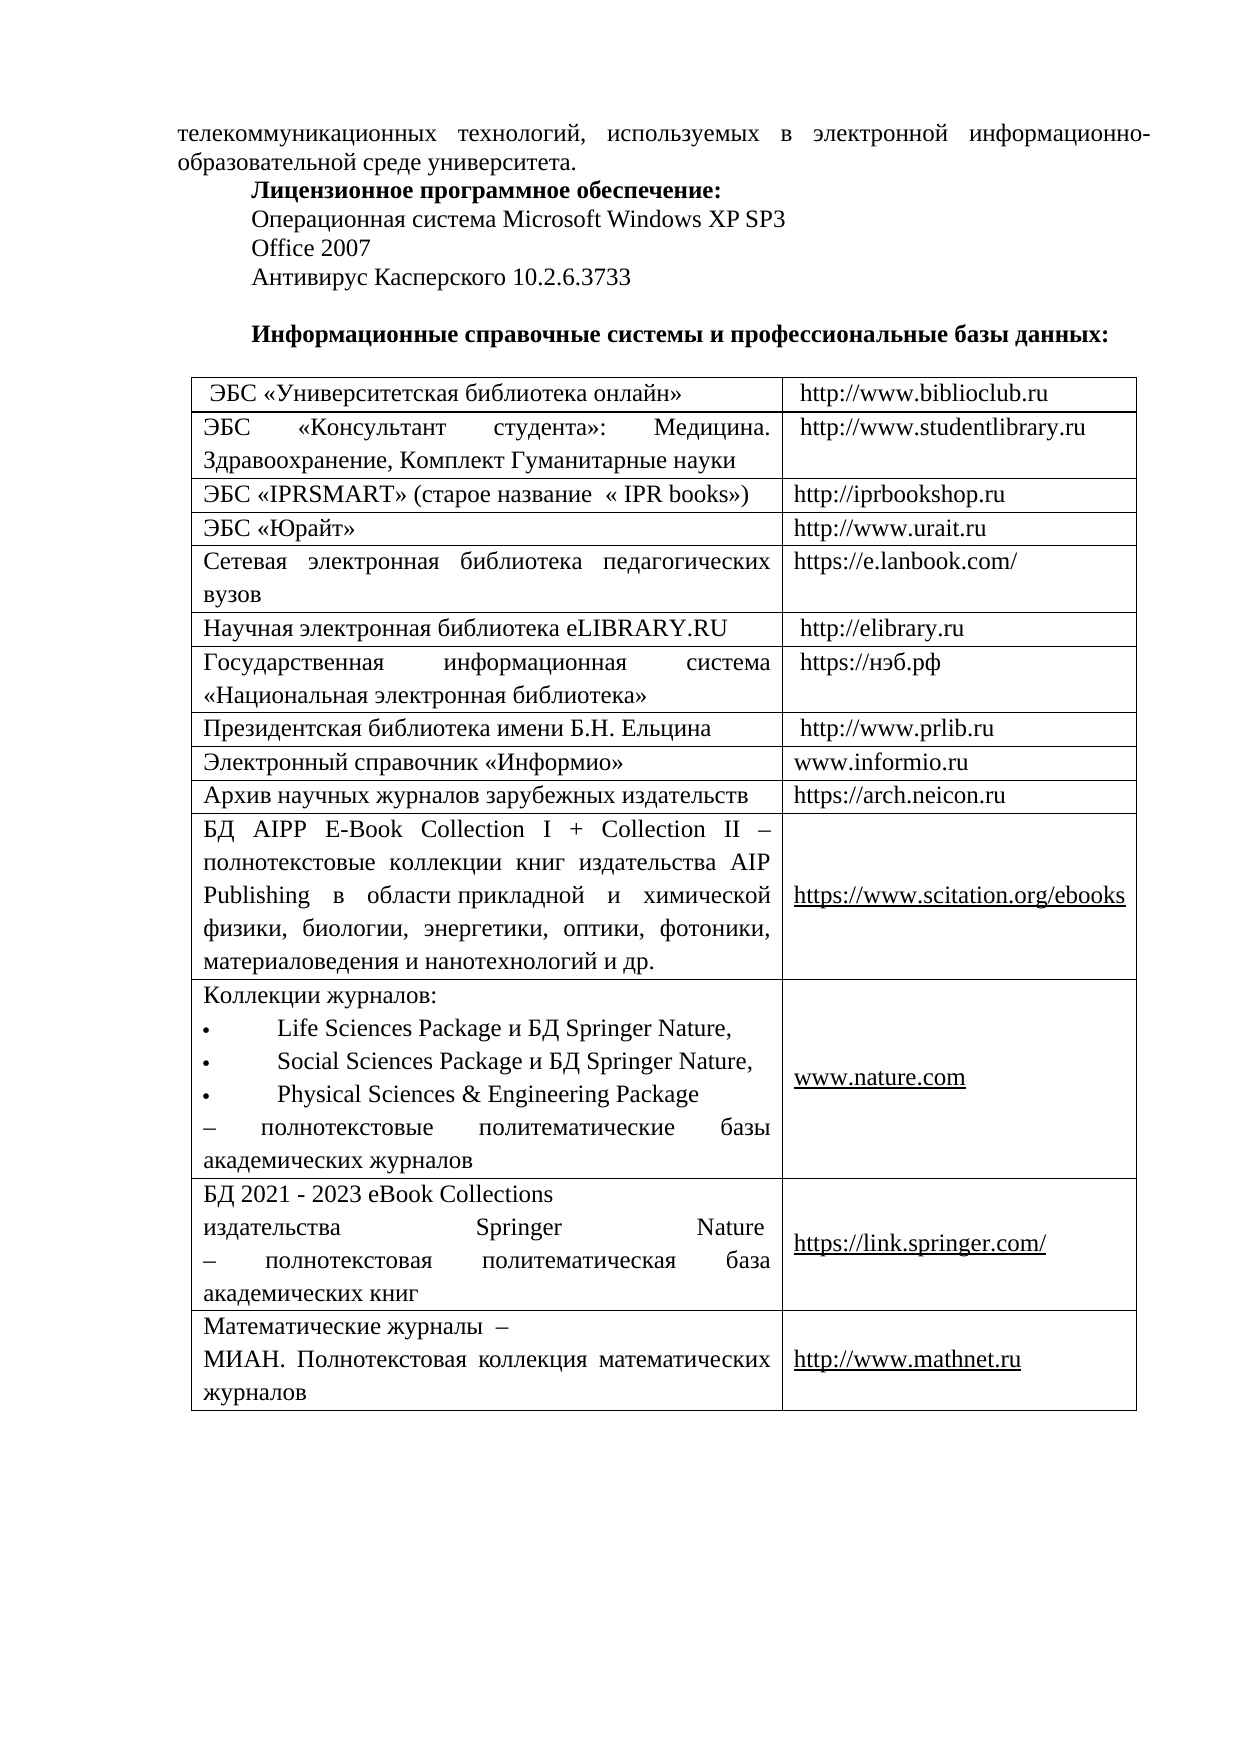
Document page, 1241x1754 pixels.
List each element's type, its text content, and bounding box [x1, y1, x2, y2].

text Лицензионное программное обеспечение: [177, 176, 1152, 204]
table_cell Президентская библиотека имени Б.Н. Ельцина [192, 713, 782, 746]
table_cell Государственная информационная система «Национальная электронная библиотека» [192, 647, 782, 712]
table_cell ЭБС «Консультант студента»: Медицина. Здравоохранение, Комплект Гуманитарные науки [192, 413, 782, 478]
table_cell Математические журналы – МИАН. Полнотекстовая коллекция математических журналов [192, 1311, 782, 1410]
text Антивирус Каcперского 10.2.6.3733 [177, 262, 1152, 291]
table_cell http://www.prlib.ru [783, 713, 1136, 746]
text Информационные справочные системы и профессиональные базы данных: [177, 319, 1152, 348]
table_cell http://elibrary.ru [783, 613, 1136, 646]
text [177, 118, 1152, 176]
table_cell https://www.scitation.org/ebooks [783, 814, 1136, 979]
table_cell Научная электронная библиотека eLIBRARY.RU [192, 613, 782, 646]
table_cell ЭБС «Юрайт» [192, 513, 782, 545]
text Операционная система Microsoft Windows XP SP3 [177, 204, 1152, 233]
text Office 2007 [177, 233, 1152, 262]
table_header http://www.biblioclub.ru [783, 378, 1136, 411]
table_cell https://link.springer.com/ [783, 1179, 1136, 1310]
table_cell ЭБС «IPRSMART» (старое название « IPR books») [192, 479, 782, 512]
table_cell www.nature.com [783, 980, 1136, 1178]
table_cell http://www.urait.ru [783, 513, 1136, 545]
table_cell http://www.mathnet.ru [783, 1311, 1136, 1410]
table_cell http://www.studentlibrary.ru [783, 413, 1136, 478]
table_cell БД AIPP E-Book Collection I + Collection II – полнотекстовые коллекции книг издательства AIP Publishing в области прикладной и химической физики, биологии, энергетики, оптики, фотоники, материаловедения и нанотехнологий и др. [192, 814, 782, 979]
table_cell Сетевая электронная библиотека педагогических вузов [192, 546, 782, 612]
table_cell https://нэб.рф [783, 647, 1136, 712]
table_cell Архив научных журналов зарубежных издательств [192, 781, 782, 813]
table_header ЭБС «Университетская библиотека онлайн» [192, 378, 782, 411]
table_cell www.informio.ru [783, 747, 1136, 779]
table_cell БД 2021 - 2023 eBook Collections издательства Springer Nature – полнотекстовая политематическая база академических книг [192, 1179, 782, 1310]
table_cell Коллекции журналов: Life Sciences Package и БД Springer Nature, Social Sciences Package и БД Springer Nature, Physical Sciences & Engineering Package – полнотекстовые политематические базы академических журналов [192, 980, 782, 1178]
table_cell http://iprbookshop.ru [783, 479, 1136, 512]
table_cell https://arch.neicon.ru [783, 781, 1136, 813]
table_cell Электронный справочник «Информио» [192, 747, 782, 779]
table_cell https://e.lanbook.com/ [783, 546, 1136, 612]
